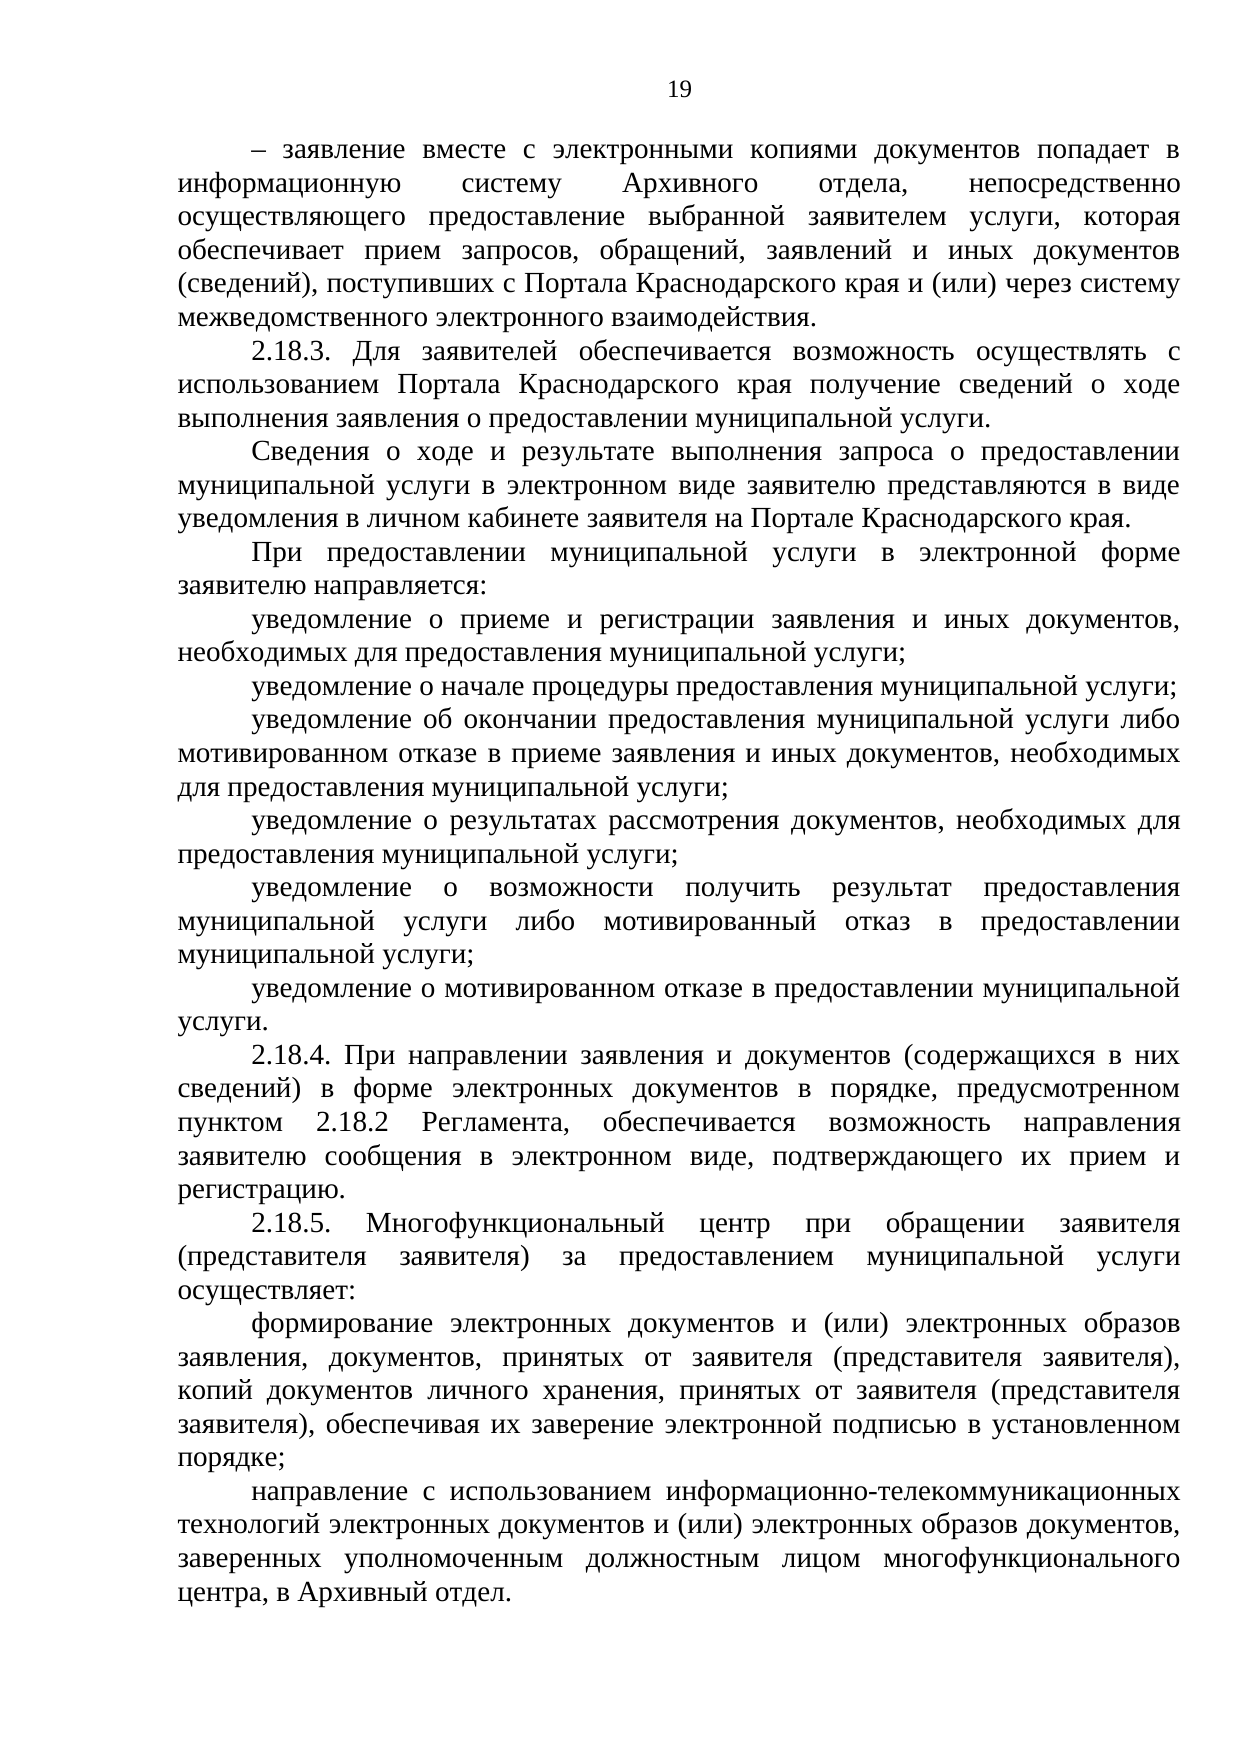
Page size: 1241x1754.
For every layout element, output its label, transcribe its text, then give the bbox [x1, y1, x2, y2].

text 2.18.5. Многофункциональный центр при обращении заявителя (представителя заявителя) за предоставлением муниципальной услуги осуществляет: [177, 1205, 1181, 1305]
text При предоставлении муниципальной услуги в электронной форме заявителю направляется: [177, 534, 1181, 601]
text уведомление о возможности получить результат предоставления муниципальной услуги либо мотивированный отказ в предоставлении муниципальной услуги; [177, 869, 1181, 970]
text 2.18.3. Для заявителей обеспечивается возможность осуществлять с использованием Портала Краснодарского края получение сведений о ходе выполнения заявления о предоставлении муниципальной услуги. [177, 333, 1181, 433]
text уведомление о мотивированном отказе в предоставлении муниципальной услуги. [177, 970, 1181, 1037]
text формирование электронных документов и (или) электронных образов заявления, документов, принятых от заявителя (представителя заявителя), копий документов личного хранения, принятых от заявителя (представителя заявителя), обеспечивая их заверение электронной подписью в установленном порядке; [177, 1305, 1181, 1473]
text уведомление об окончании предоставления муниципальной услуги либо мотивированном отказе в приеме заявления и иных документов, необходимых для предоставления муниципальной услуги; [177, 702, 1181, 802]
text уведомление о результатах рассмотрения документов, необходимых для предоставления муниципальной услуги; [177, 802, 1181, 869]
text – заявление вместе с электронными копиями документов попадает в информационную систему Архивного отдела, непосредственно осуществляющего предоставление выбранной заявителем услуги, которая обеспечивает прием запросов, обращений, заявлений и иных документов (сведений), поступивших с Портала Краснодарского края и (или) через систему межведомственного электронного взаимодействия. [177, 131, 1181, 333]
text Сведения о ходе и результате выполнения запроса о предоставлении муниципальной услуги в электронном виде заявителю представляются в виде уведомления в личном кабинете заявителя на Портале Краснодарского края. [177, 433, 1181, 534]
text уведомление о начале процедуры предоставления муниципальной услуги; [177, 668, 1181, 702]
text 2.18.4. При направлении заявления и документов (содержащихся в них сведений) в форме электронных документов в порядке, предусмотренном пунктом 2.18.2 Регламента, обеспечивается возможность направления заявителю сообщения в электронном виде, подтверждающего их прием и регистрацию. [177, 1037, 1181, 1205]
text направление с использованием информационно-телекоммуникационных технологий электронных документов и (или) электронных образов документов, заверенных уполномоченным должностным лицом многофункционального центра, в Архивный отдел. [177, 1473, 1181, 1607]
text уведомление о приеме и регистрации заявления и иных документов, необходимых для предоставления муниципальной услуги; [177, 601, 1181, 668]
